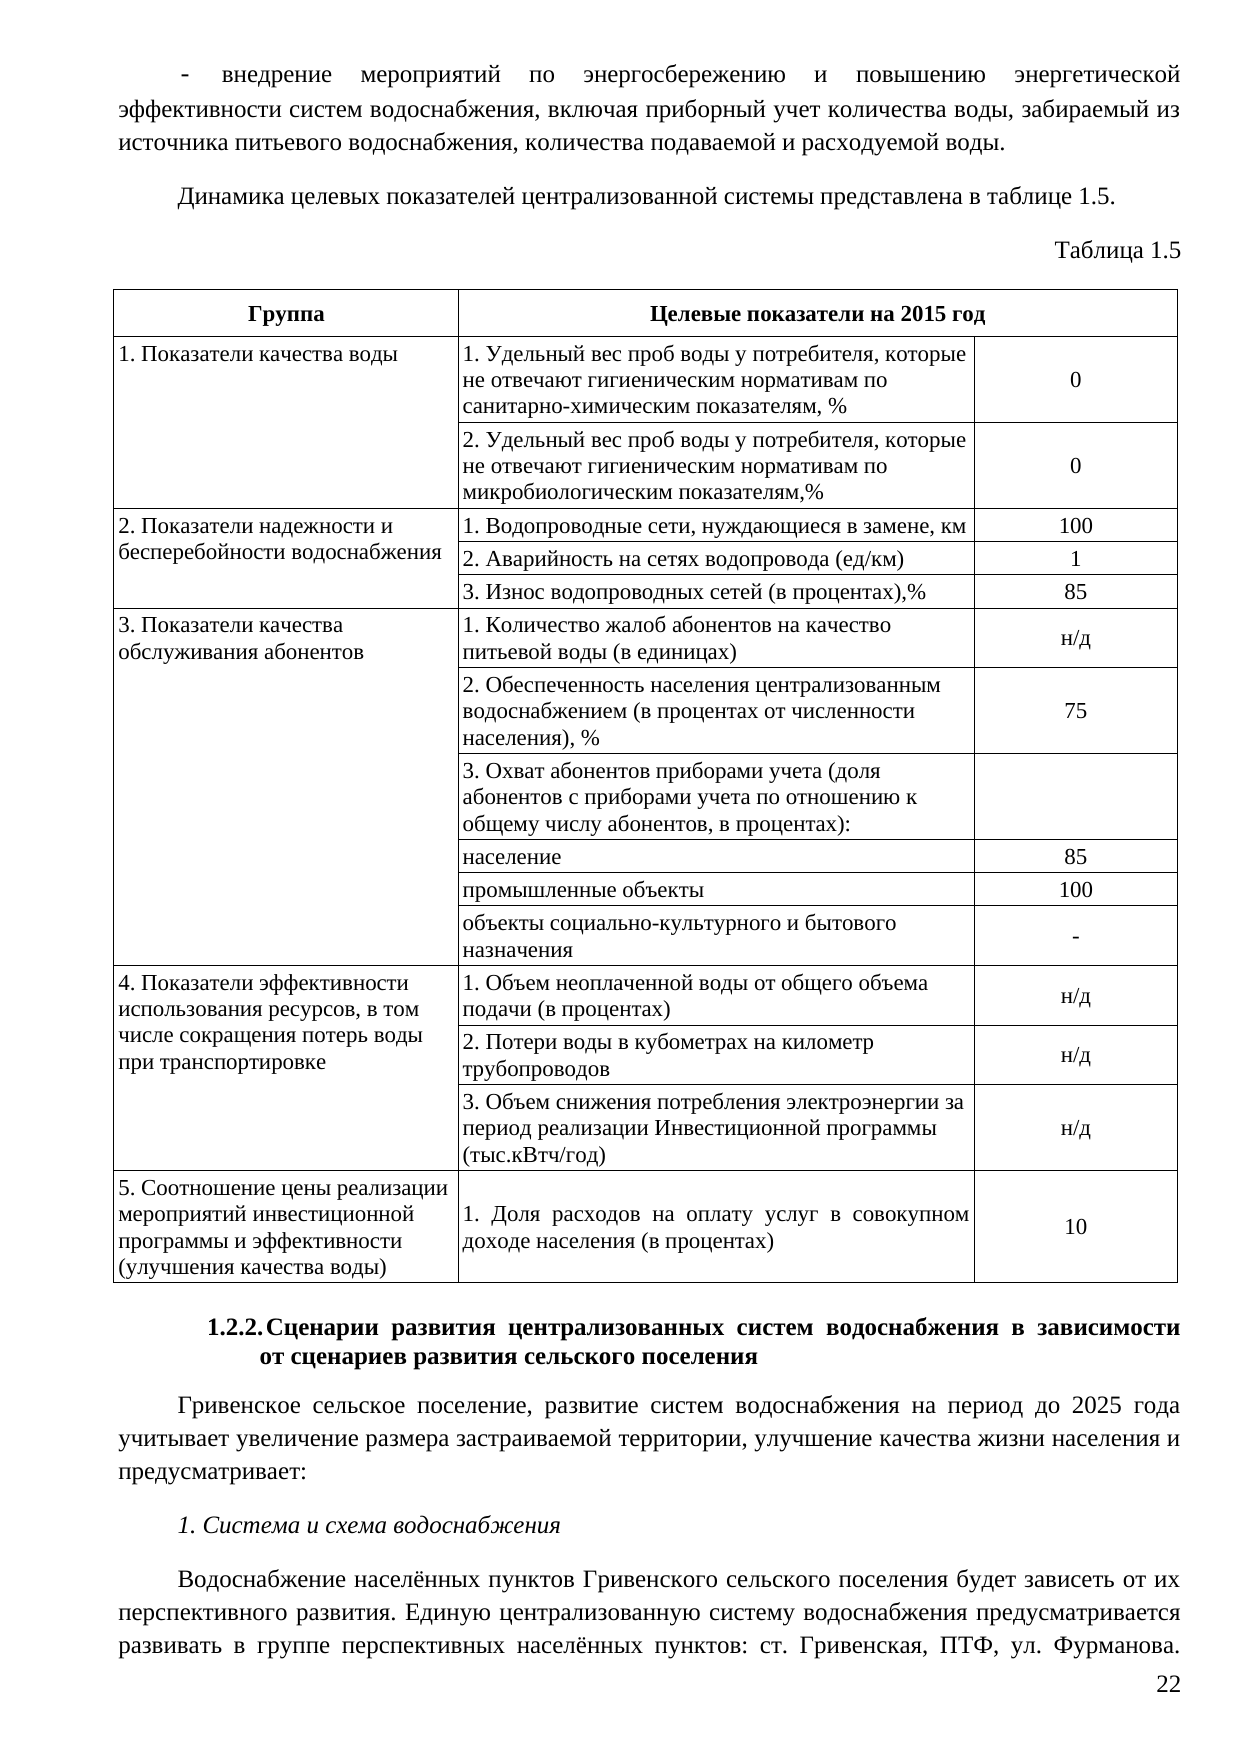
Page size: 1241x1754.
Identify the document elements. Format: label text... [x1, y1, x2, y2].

table_cell 3. Износ водопроводных сетей (в процентах),% [459, 575, 974, 607]
table_cell 2. Показатели надежности и бесперебойности водоснабжения [114, 509, 458, 607]
text Динамика целевых показателей централизованной системы представлена в таблице 1.5. [118, 181, 1181, 210]
table_cell 0 [975, 423, 1177, 508]
text Гривенское сельское поселение, развитие систем водоснабжения на период до 2025 года учитывает увеличение размера застраиваемой территории, улучшение качества жизни населения и предусматривает: [118, 1390, 1181, 1485]
table_cell 0 [975, 337, 1177, 422]
table_cell 2. Обеспеченность населения централизованным водоснабжением (в процентах от численности населения), % [459, 668, 974, 753]
table_cell н/д [975, 966, 1177, 1024]
table_cell 100 [975, 873, 1177, 905]
table_cell 2. Удельный вес проб воды у потребителя, которые не отвечают гигиеническим нормативам по микробиологическим показателям,% [459, 423, 974, 508]
table_cell 3. Охват абонентов приборами учета (доля абонентов с приборами учета по отношению к общему числу абонентов, в процентах): [459, 754, 974, 839]
table_cell [975, 754, 1177, 839]
table_cell н/д [975, 1085, 1177, 1170]
table_header Целевые показатели на 2015 год [459, 290, 1177, 336]
table_cell 1. Удельный вес проб воды у потребителя, которые не отвечают гигиеническим нормативам по санитарно-химическим показателям, % [459, 337, 974, 422]
table_cell объекты социально-культурного и бытового назначения [459, 906, 974, 965]
table_cell 2. Потери воды в кубометрах на километр трубопроводов [459, 1026, 974, 1084]
table_cell - [975, 906, 1177, 965]
table_cell население [459, 840, 974, 872]
table_cell 5. Соотношение цены реализации мероприятий инвестиционной программы и эффективности (улучшения качества воды) [114, 1171, 458, 1282]
table_cell 10 [975, 1171, 1177, 1282]
table_cell 85 [975, 575, 1177, 607]
table_cell 1 [975, 542, 1177, 574]
table_cell 1. Количество жалоб абонентов на качество питьевой воды (в единицах) [459, 609, 974, 667]
table_cell 100 [975, 509, 1177, 541]
table_cell 1. Водопроводные сети, нуждающиеся в замене, км [459, 509, 974, 541]
table_cell 85 [975, 840, 1177, 872]
table_cell н/д [975, 609, 1177, 667]
table_cell 3. Объем снижения потребления электроэнергии за период реализации Инвестиционной программы (тыс.кВтч/год) [459, 1085, 974, 1170]
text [118, 1564, 1181, 1659]
list внедрение мероприятий по энергосбережению и повышению энергетической эффективности систем водоснабжения, включая приборный учет количества воды, забираемый из источника питьевого водоснабжения, количества подаваемой и расходуемой воды. [118, 59, 1181, 156]
text Таблица 1.5 [118, 235, 1181, 264]
table_cell н/д [975, 1026, 1177, 1084]
table_cell промышленные объекты [459, 873, 974, 905]
table_cell 75 [975, 668, 1177, 753]
text 1. Система и схема водоснабжения [118, 1510, 1181, 1539]
table_cell 3. Показатели качества обслуживания абонентов [114, 609, 458, 965]
table_cell 1. Показатели качества воды [114, 337, 458, 508]
table_cell 4. Показатели эффективности использования ресурсов, в том числе сокращения потерь воды при транспортировке [114, 966, 458, 1170]
table_cell 1. Объем неоплаченной воды от общего объема подачи (в процентах) [459, 966, 974, 1024]
table_header Группа [114, 290, 458, 336]
subtitle Сценарии развития централизованных систем водоснабжения в зависимости от сценариев развития сельского поселения [207, 1312, 1181, 1369]
table_cell 1. Доля расходов на оплату услуг в совокупном доходе населения (в процентах) [459, 1171, 974, 1282]
table_cell 2. Аварийность на сетях водопровода (ед/км) [459, 542, 974, 574]
